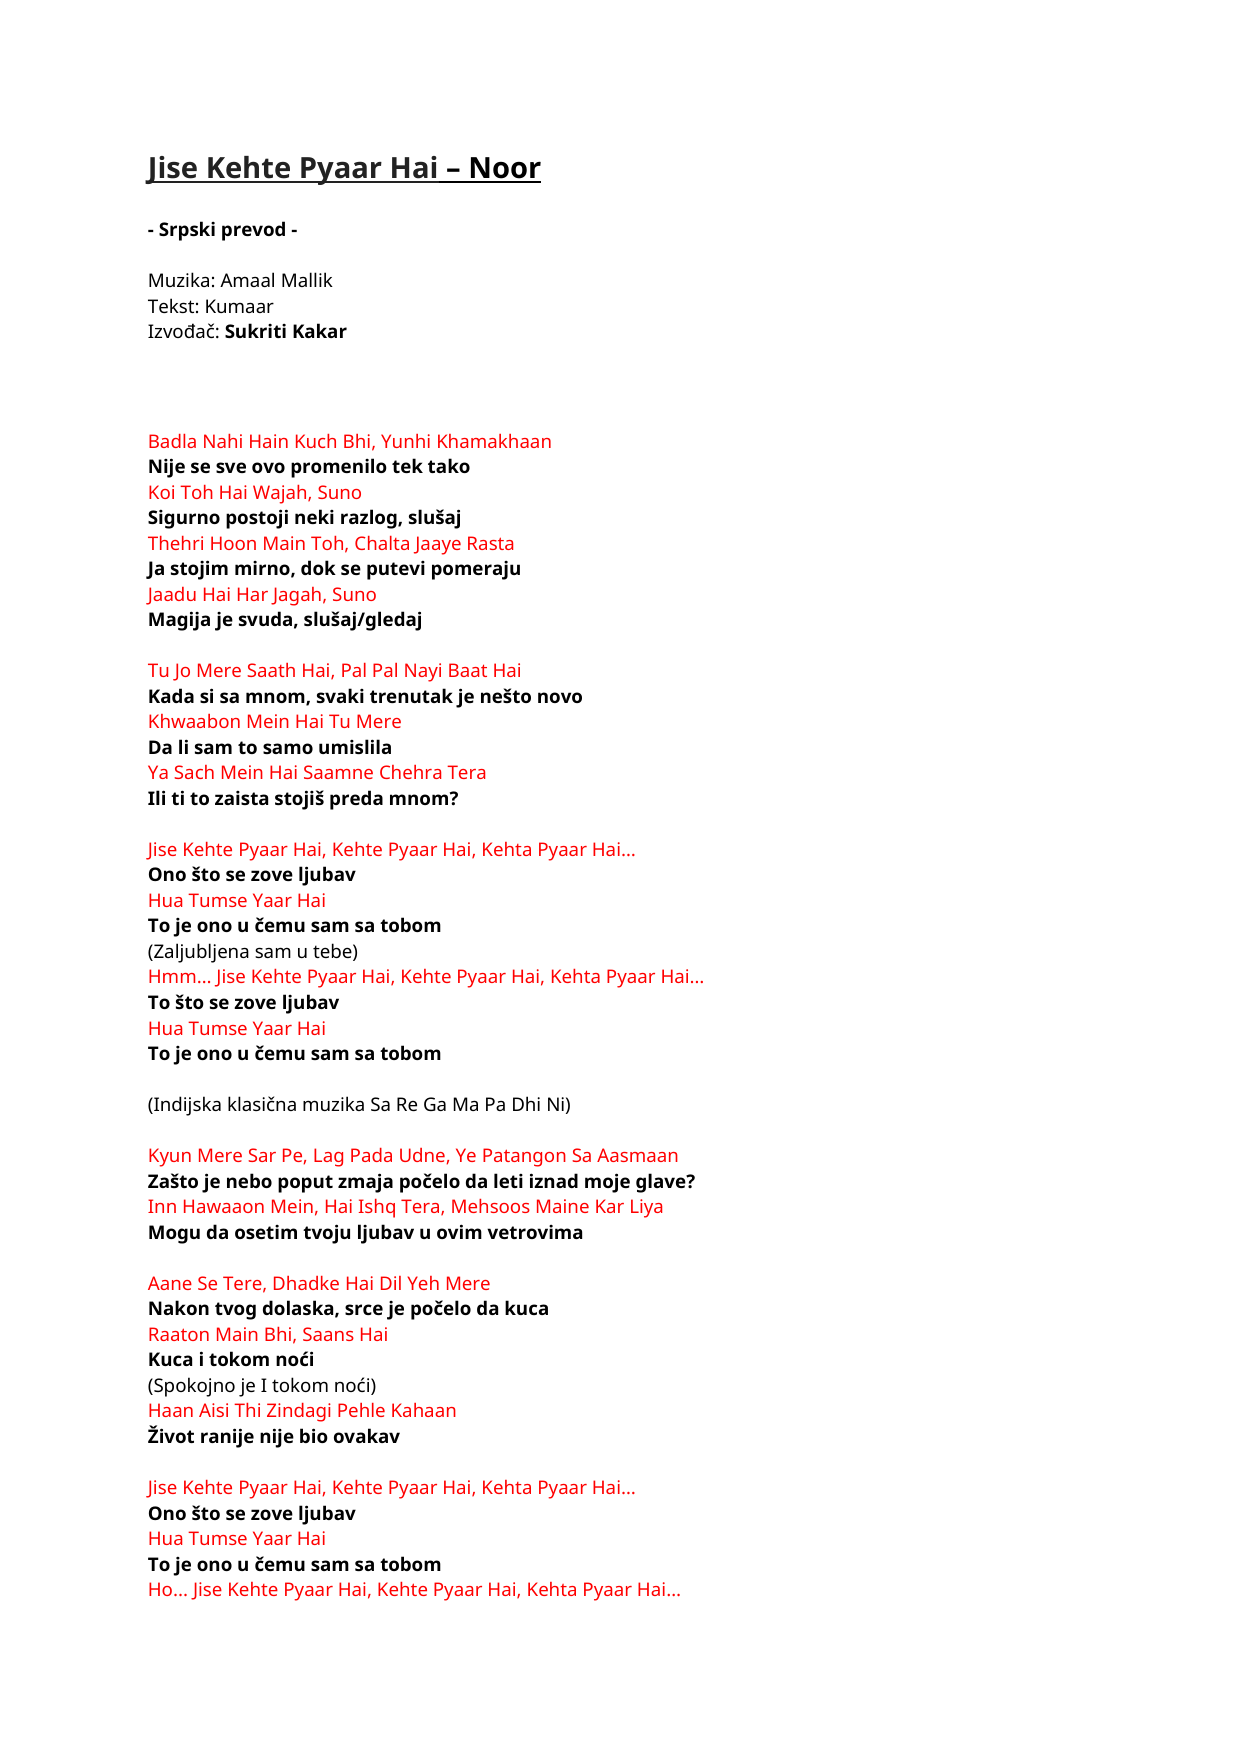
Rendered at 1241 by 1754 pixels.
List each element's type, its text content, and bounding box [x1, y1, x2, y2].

text Jise Kehte Pyaar Hai – Noor [438, 148, 1093, 187]
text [148, 428, 1093, 1602]
text - Srpski prevod - Muzika: Amaal Mallik Tekst: Kumaar Izvođač: Sukriti Kakar [148, 216, 1093, 344]
